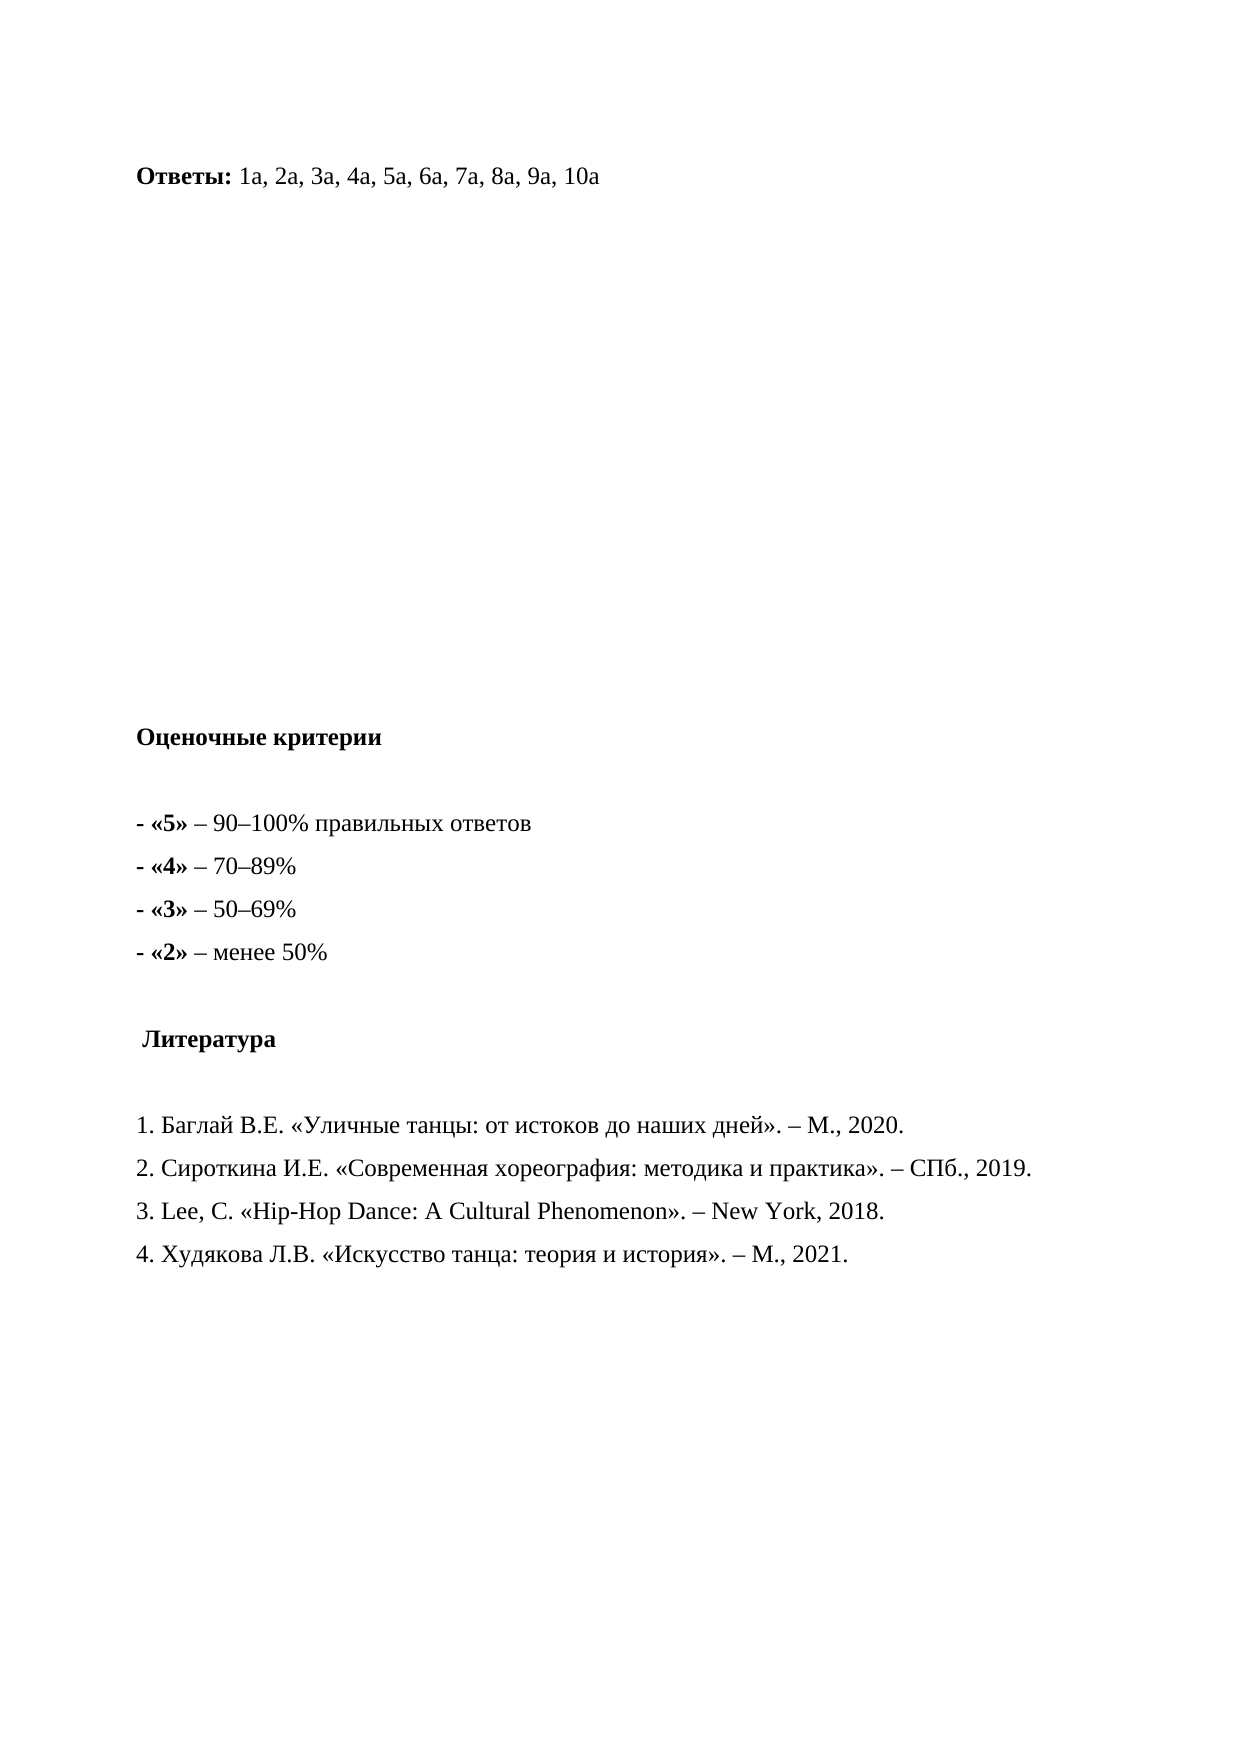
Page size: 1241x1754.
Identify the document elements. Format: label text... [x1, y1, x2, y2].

text - «4» – 70–89% [136, 851, 1163, 880]
text Ответы: 1а, 2а, 3а, 4а, 5а, 6а, 7а, 8а, 9а, 10а [136, 161, 1163, 190]
text - «3» – 50–69% [136, 894, 1163, 923]
text Оценочные критерии [136, 722, 1163, 751]
text 1. Баглай В.Е. «Уличные танцы: от истоков до наших дней». – М., 2020. [136, 1110, 1163, 1139]
text 4. Худякова Л.В. «Искусство танца: теория и история». – М., 2021. [136, 1239, 1163, 1268]
text - «5» – 90–100% правильных ответов [136, 808, 1163, 837]
text Литература [136, 1024, 1163, 1052]
text - «2» – менее 50% [136, 937, 1163, 966]
text 2. Сироткина И.Е. «Современная хореография: методика и практика». – СПб., 2019. [136, 1153, 1163, 1182]
text 3. Lee, C. «Hip-Hop Dance: A Cultural Phenomenon». – New York, 2018. [136, 1196, 1163, 1225]
